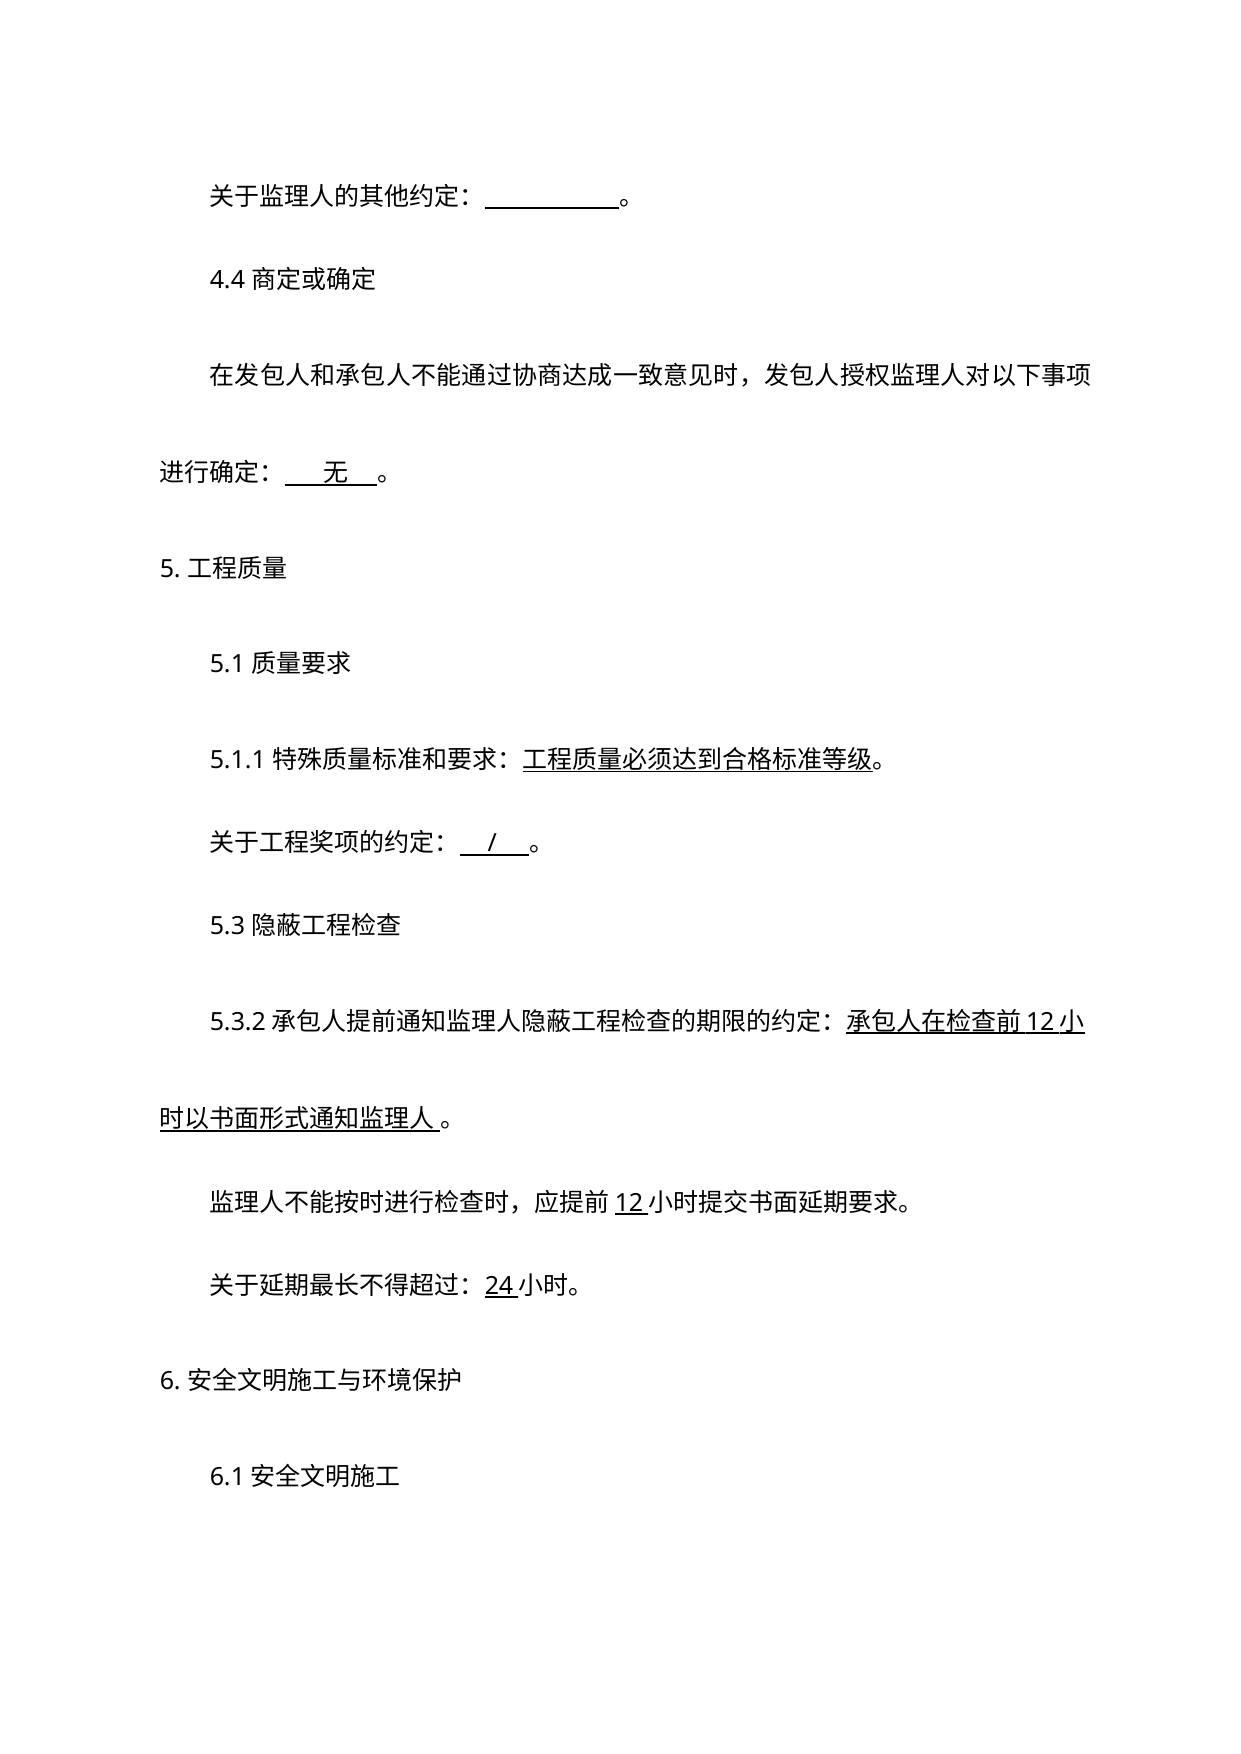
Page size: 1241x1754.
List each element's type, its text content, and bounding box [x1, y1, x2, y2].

text 6. 安全文明施工与环境保护 [159, 1346, 1093, 1411]
text 4.4 商定或确定 [159, 245, 1093, 310]
text 监理人不能按时进行检查时，应提前12小时提交书面延期要求。 [159, 1168, 1093, 1233]
text 5.1 质量要求 [159, 629, 1093, 694]
text 6.1安全文明施工 [159, 1442, 1093, 1507]
text 5. 工程质量 [159, 534, 1093, 599]
text 5.3.2承包人提前通知监理人隐蔽工程检查的期限的约定：承包人在检查前12小时以书面形式通知监理人 。 [159, 987, 1093, 1149]
text 5.3 隐蔽工程检查 [159, 891, 1093, 956]
text 5.1.1 特殊质量标准和要求：工程质量必须达到合格标准等级。 [159, 725, 1093, 790]
text 关于工程奖项的约定： / 。 [159, 808, 1093, 873]
text 关于延期最长不得超过：24小时。 [159, 1251, 1093, 1316]
text 关于监理人的其他约定： 。 [159, 162, 1093, 227]
text 在发包人和承包人不能通过协商达成一致意见时，发包人授权监理人对以下事项进行确定： 无 。 [159, 341, 1093, 503]
